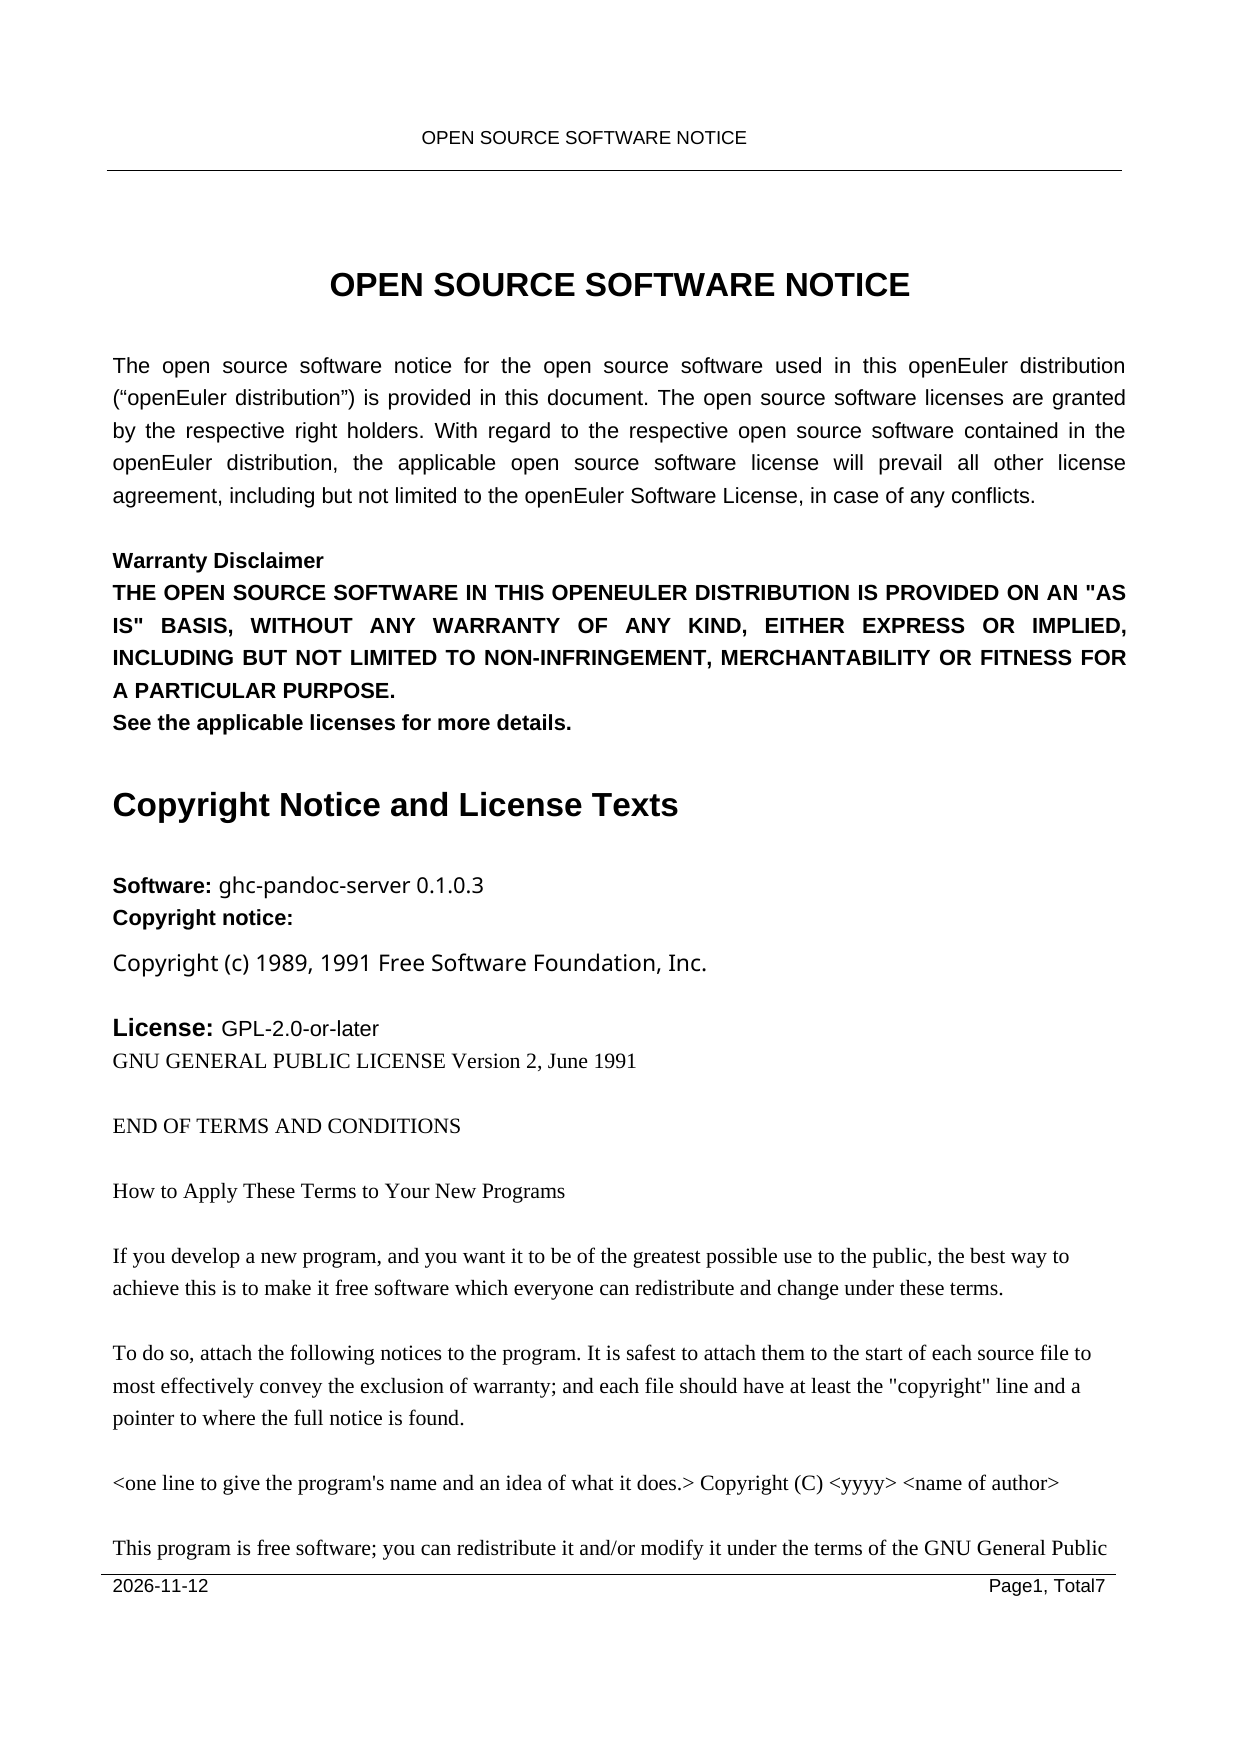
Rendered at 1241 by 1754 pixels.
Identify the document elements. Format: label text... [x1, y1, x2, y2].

text Warranty Disclaimer [112, 544, 1128, 576]
text OPEN SOURCE SOFTWARE NOTICE [112, 251, 1128, 316]
text Copyright Notice and License Texts [112, 771, 1128, 836]
text THE OPEN SOURCE SOFTWARE IN THIS OPENEULER DISTRIBUTION IS PROVIDED ON AN "AS IS" BASIS, WITHOUT ANY WARRANTY OF ANY KIND, EITHER EXPRESS OR IMPLIED, INCLUDING BUT NOT LIMITED TO NON-INFRINGEMENT, MERCHANTABILITY OR FITNESS FOR A PARTICULAR PURPOSE. See the applicable licenses for more details. [112, 576, 1128, 739]
text The open source software notice for the open source software used in this openEuler distribution (“openEuler distribution”) is provided in this document. The open source software licenses are granted by the respective right holders. With regard to the respective open source software contained in the openEuler distribution, the applicable open source software license will prevail all other license agreement, including but not limited to the openEuler Software License, in case of any conflicts. [112, 349, 1128, 511]
text License: GPL-2.0-or-later [112, 1012, 1128, 1044]
title Software: ghc-pandoc-server 0.1.0.3 [112, 869, 1128, 901]
text Copyright notice: [112, 901, 1128, 934]
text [112, 1044, 1128, 1564]
text Copyright (c) 1989, 1991 Free Software Foundation, Inc. [112, 947, 1128, 1012]
